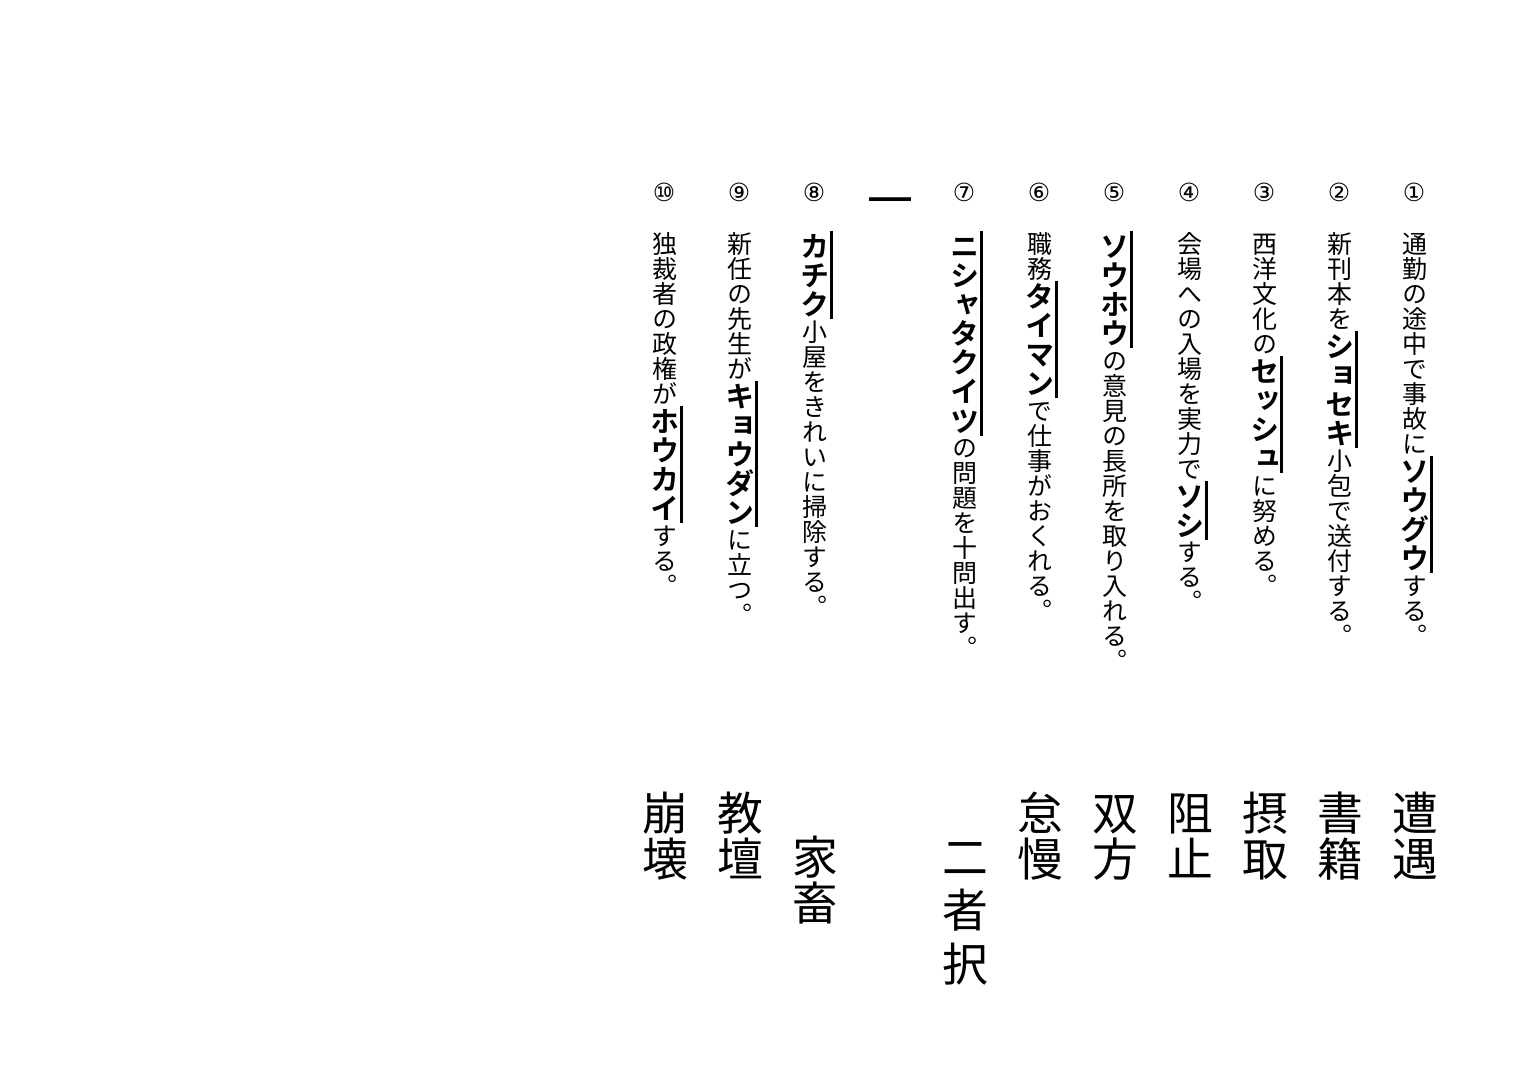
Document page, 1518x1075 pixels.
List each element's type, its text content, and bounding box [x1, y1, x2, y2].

text ⑧ カチク小屋をきれいに掃除する。 家畜 [778, 177, 853, 986]
text ③ 西洋文化のセッシュに努める。 摂取 [1228, 177, 1303, 986]
text ⑩ 独裁者の政権がホウカイする。 崩壊 [628, 177, 703, 986]
text ⑨ 新任の先生がキョウダンに立つ。 教壇 [703, 177, 778, 986]
text ⑤ ソウホウの意見の長所を取り入れる。 双方 [1078, 177, 1153, 986]
text ② 新刊本をショセキ小包で送付する。 書籍 [1303, 177, 1378, 986]
text ⑥ 職務タイマンで仕事がおくれる。 怠慢 [1003, 177, 1078, 986]
text ④ 会場への入場を実力でソシする。 阻止 [1153, 177, 1228, 986]
text ① 通勤の途中で事故にソウグウする。 遭遇 [1378, 177, 1453, 986]
text ⑦ ニシャタクイツの問題を十問出す。 二者択一 [853, 177, 1003, 986]
